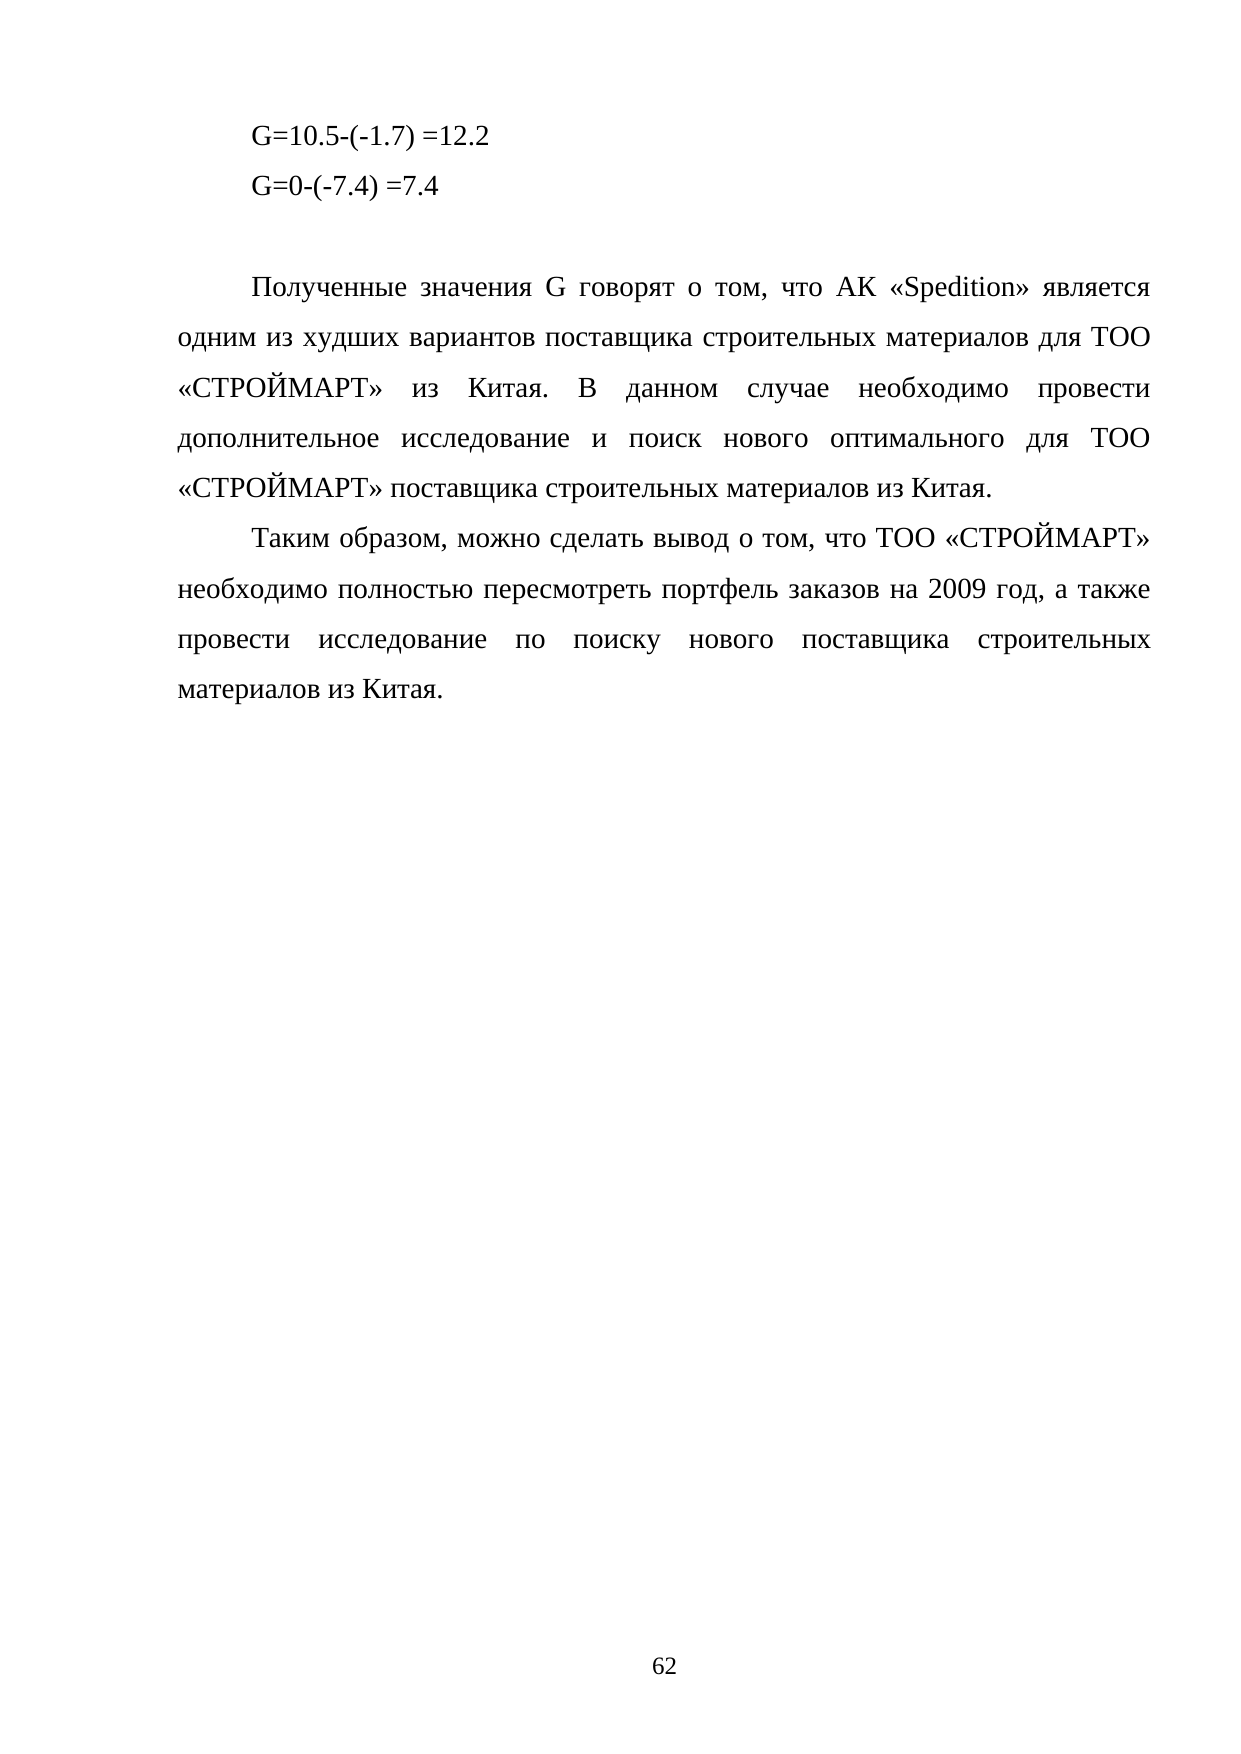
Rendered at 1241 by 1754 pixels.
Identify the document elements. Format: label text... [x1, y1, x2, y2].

text Полученные значения G говорят о том, что АК «Spedition» является одним из худших вариантов поставщика строительных материалов для ТОО «СТРОЙМАРТ» из Китая. В данном случае необходимо провести дополнительное исследование и поиск нового оптимального для ТОО «СТРОЙМАРТ» поставщика строительных материалов из Китая. [177, 269, 1152, 504]
text Таким образом, можно сделать вывод о том, что ТОО «СТРОЙМАРТ» необходимо полностью пересмотреть портфель заказов на 2009 год, а также провести исследование по поиску нового поставщика строительных материалов из Китая. [177, 521, 1152, 705]
text G=0-(-7.4) =7.4 [177, 168, 1152, 202]
text G=10.5-(-1.7) =12.2 [177, 118, 1152, 152]
